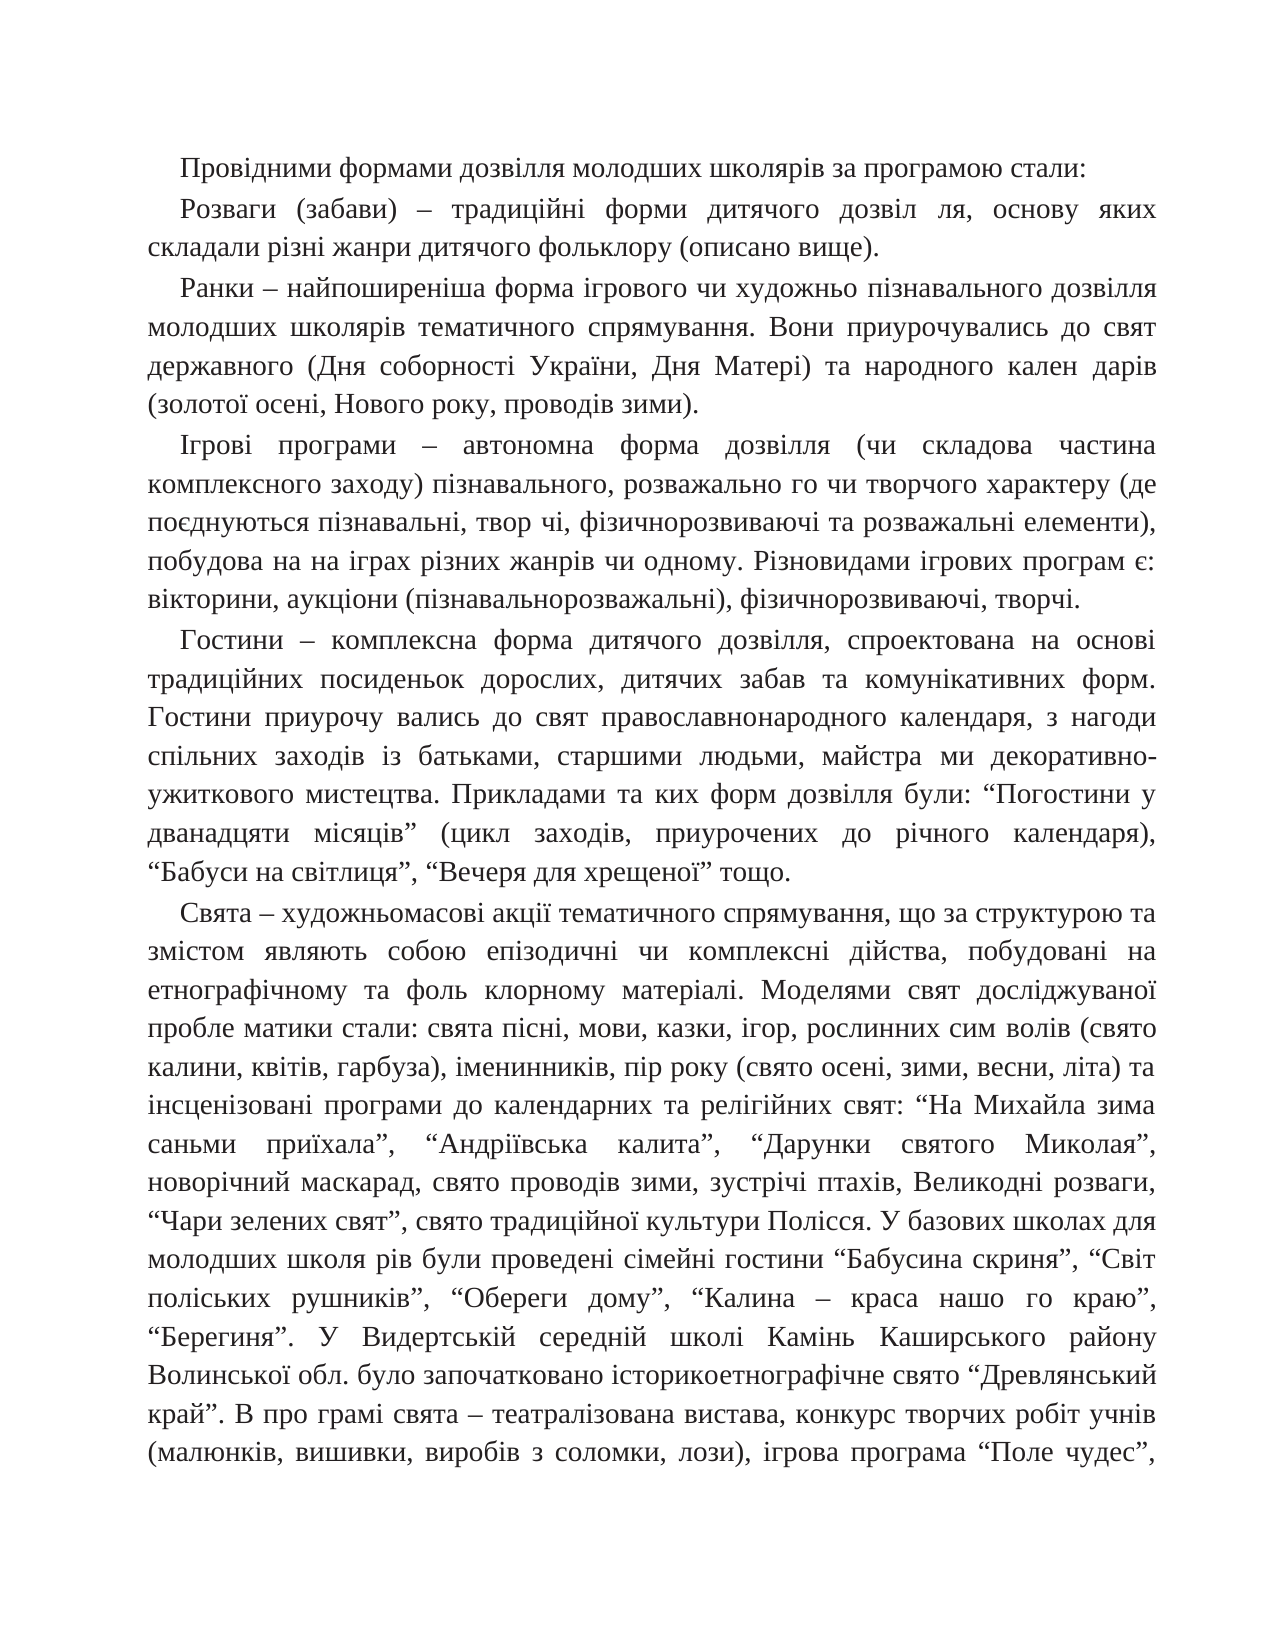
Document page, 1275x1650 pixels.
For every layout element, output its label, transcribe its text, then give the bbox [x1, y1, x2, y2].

text Провідними формами дозвілля молодших школярів за програмою стали: [147, 150, 1157, 183]
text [147, 895, 1157, 1468]
text Розваги (забави) – традиційні форми дитячого дозвіл­ ля, основу яких складали різні жанри дитячого фольклору (описано вище). [147, 191, 1157, 263]
text Гостини – комплексна форма дитячого дозвілля, спроектована на основі традиційних посиденьок дорослих, дитячих забав та комунікативних форм. Гостини приурочу­ вались до свят православно­народного календаря, з нагоди спільних заходів із батьками, старшими людьми, майстра­ ми декоративно­ужиткового мистецтва. Прикладами та­ ких форм дозвілля були: “Погостини у дванадцяти місяців” (цикл заходів, приурочених до річного календаря), “Бабуси­ на світлиця”, “Вечеря для хрещеної” тощо. [147, 622, 1157, 887]
text Ігрові програми – автономна форма дозвілля (чи складова частина комплексного заходу) пізнавального, розважально­ го чи творчого характеру (де поєднуються пізнавальні, твор­ чі, фізично­розвиваючі та розважальні елементи), побудова­ на на іграх різних жанрів чи одному. Різновидами ігрових програм є: вікторини, аукціони (пізнавально­розважальні), фізично­розвиваючі, творчі. [147, 427, 1157, 615]
text Ранки – найпоширеніша форма ігрового чи художньо­ пізнавального дозвілля молодших школярів тематичного спрямування. Вони приурочувались до свят державного (Дня соборності України, Дня Матері) та народного кален­ дарів (золотої осені, Нового року, проводів зими). [147, 271, 1157, 420]
